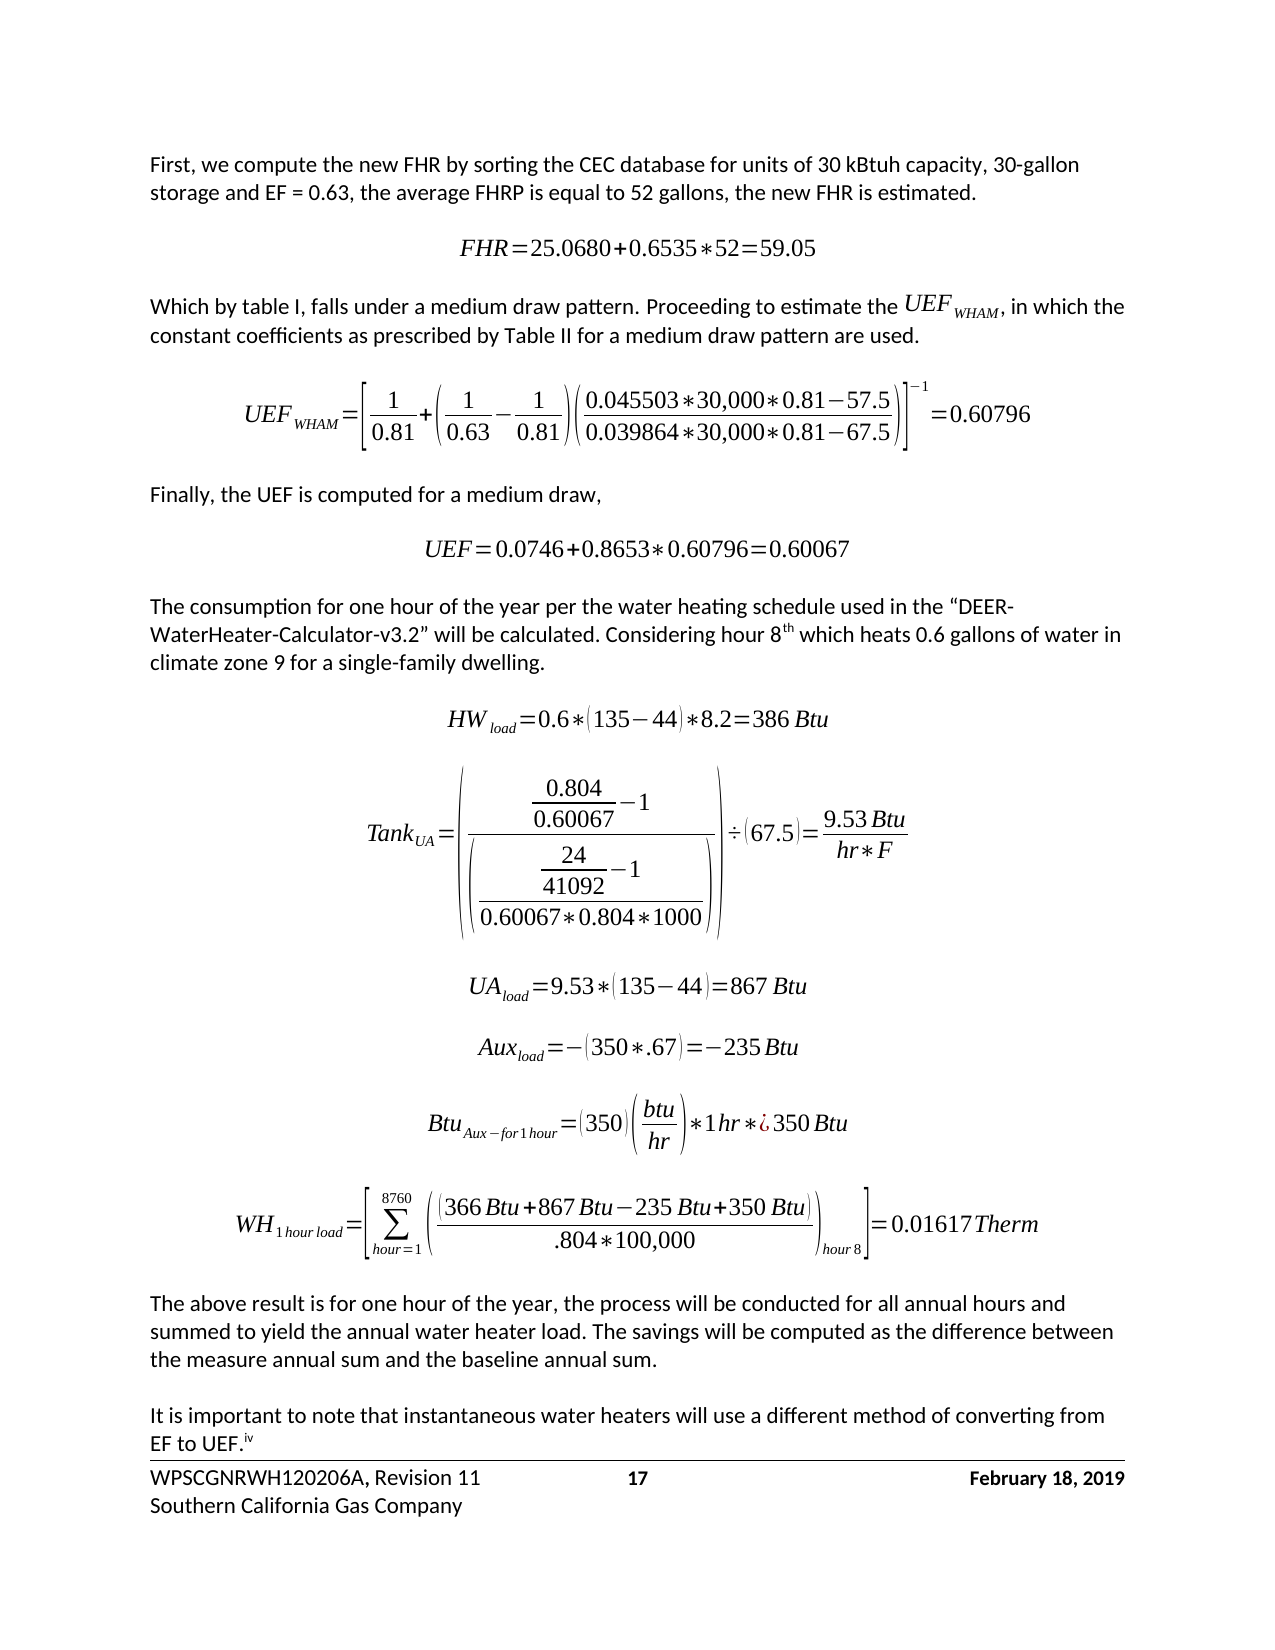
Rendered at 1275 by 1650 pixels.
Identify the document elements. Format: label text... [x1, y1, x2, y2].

text The above result is for one hour of the year, the process will be conducted for all annual hours and summed to yield the annual water heater load. The savings will be computed as the difference between the measure annual sum and the baseline annual sum. [150, 1289, 1125, 1373]
text Which by table I, falls under a medium draw pattern. Proceeding to estimate the , in which the constant coefficients as prescribed by Table II for a medium draw pattern are used. [150, 290, 1125, 349]
text It is important to note that instantaneous water heaters will use a different method of converting from EF to UEF. [150, 1401, 1125, 1457]
text Finally, the UEF is computed for a medium draw, [150, 480, 1125, 508]
text First, we compute the new FHR by sorting the CEC database for units of 30 kBtuh capacity, 30-gallon storage and EF = 0.63, the average FHRP is equal to 52 gallons, the new FHR is estimated. [150, 150, 1125, 206]
text The consumption for one hour of the year per the water heating schedule used in the “DEER-WaterHeater-Calculator-v3.2” will be calculated. Considering hour 8th which heats 0.6 gallons of water in climate zone 9 for a single-family dwelling. [150, 592, 1125, 676]
